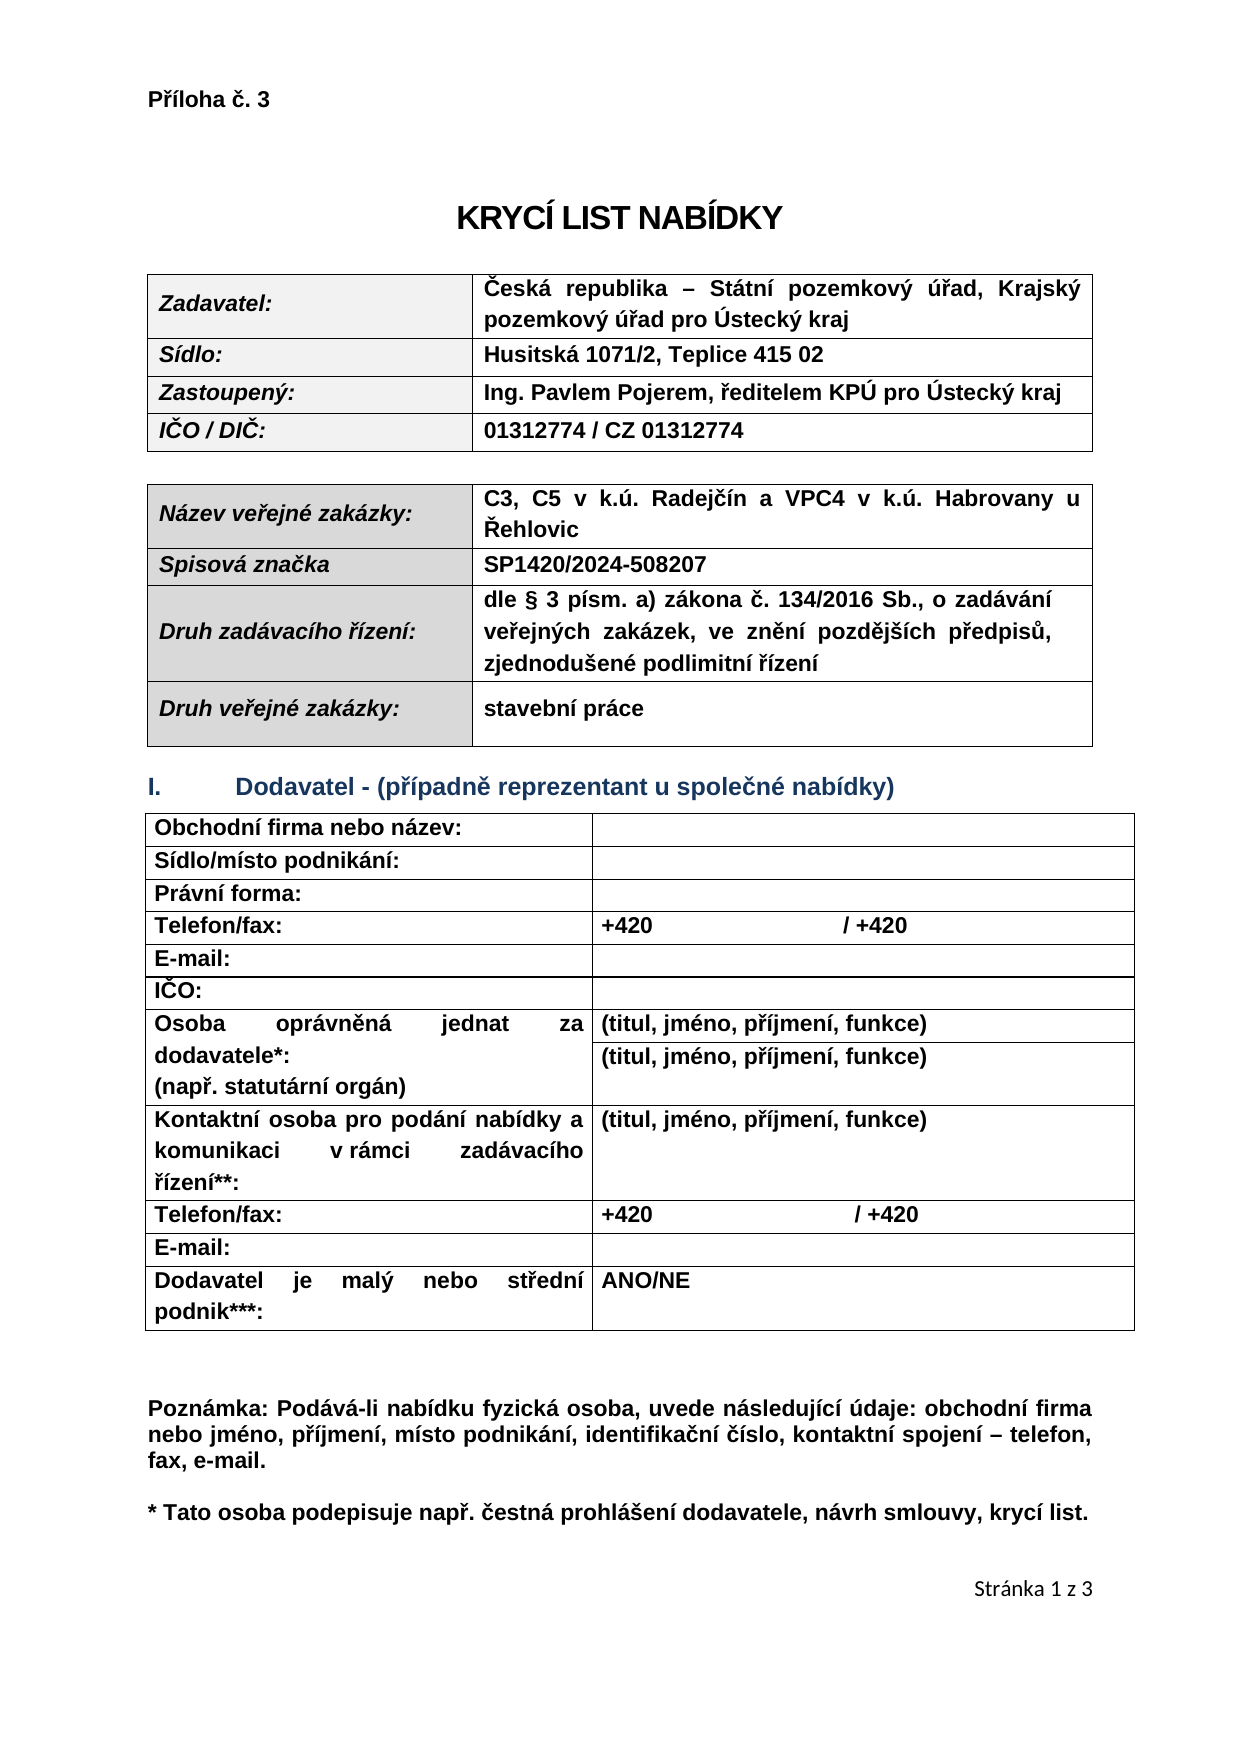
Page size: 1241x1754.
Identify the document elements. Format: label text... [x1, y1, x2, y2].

table_cell (titul, jméno, příjmení, funkce) [593, 1010, 1134, 1042]
table_cell [593, 978, 1134, 1009]
table_cell E-mail: [146, 1234, 592, 1266]
table_cell Sídlo/místo podnikání: [146, 847, 592, 878]
table_cell dle § 3 písm. a) zákona č. 134/2016 Sb., o zadávání veřejných zakázek, ve znění pozdějších předpisů, zjednodušené podlimitní řízení [473, 586, 1092, 681]
table_cell (titul, jméno, příjmení, funkce) [593, 1106, 1134, 1200]
table_cell [593, 880, 1134, 911]
table_cell Druh veřejné zakázky: [148, 682, 472, 746]
text * Tato osoba podepisuje např. čestná prohlášení dodavatele, návrh smlouvy, krycí list. [148, 1499, 1093, 1525]
table_cell [593, 945, 1134, 976]
text Poznámka: Podává-li nabídku fyzická osoba, uvede následující údaje: obchodní firma nebo jméno, příjmení, místo podnikání, identifikační číslo, kontaktní spojení – telefon, fax, e-mail. [148, 1395, 1093, 1474]
table_cell IČO / DIČ: [148, 414, 472, 451]
table_cell IČO: [146, 978, 592, 1009]
table_header C3, C5 v k.ú. Radejčín a VPC4 v k.ú. Habrovany u Řehlovic [473, 485, 1092, 548]
table_cell Sídlo: [148, 339, 472, 376]
table_cell Kontaktní osoba pro podání nabídky a komunikaci v rámci zadávacího řízení**: [146, 1106, 592, 1200]
table_cell 01312774 / CZ 01312774 [473, 414, 1092, 451]
table_cell (titul, jméno, příjmení, funkce) [593, 1043, 1134, 1105]
table_header Název veřejné zakázky: [148, 485, 472, 548]
table_cell E-mail: [146, 945, 592, 976]
table_cell Právní forma: [146, 880, 592, 911]
table_cell Zastoupený: [148, 377, 472, 413]
table_header Obchodní firma nebo název: [146, 814, 592, 846]
table_cell Telefon/fax: [146, 912, 592, 944]
subtitle Dodavatel - (případně reprezentant u společné nabídky) [148, 772, 1093, 801]
table_header Zadavatel: [148, 275, 472, 338]
table_cell [593, 847, 1134, 878]
table_cell [593, 1234, 1134, 1266]
table_header [593, 814, 1134, 846]
table_cell stavební práce [473, 682, 1092, 746]
table_cell Druh zadávacího řízení: [148, 586, 472, 681]
table_cell Ing. Pavlem Pojerem, ředitelem KPÚ pro Ústecký kraj [473, 377, 1092, 413]
table_header Česká republika – Státní pozemkový úřad, Krajský pozemkový úřad pro Ústecký kraj [473, 275, 1092, 338]
table_cell Osoba oprávněná jednat za dodavatele*: (např. statutární orgán) [146, 1010, 592, 1105]
table_cell +420 / +420 [593, 1201, 1134, 1233]
table_cell Husitská 1071/2, Teplice 415 02 [473, 339, 1092, 376]
table_cell Dodavatel je malý nebo střední podnik***: [146, 1267, 592, 1330]
table_cell SP1420/2024-508207 [473, 549, 1092, 585]
table_cell Telefon/fax: [146, 1201, 592, 1233]
table_cell +420 / +420 [593, 912, 1134, 944]
table_cell ANO/NE [593, 1267, 1134, 1330]
table_cell Spisová značka [148, 549, 472, 585]
title Krycí list nabídky [148, 198, 1093, 236]
